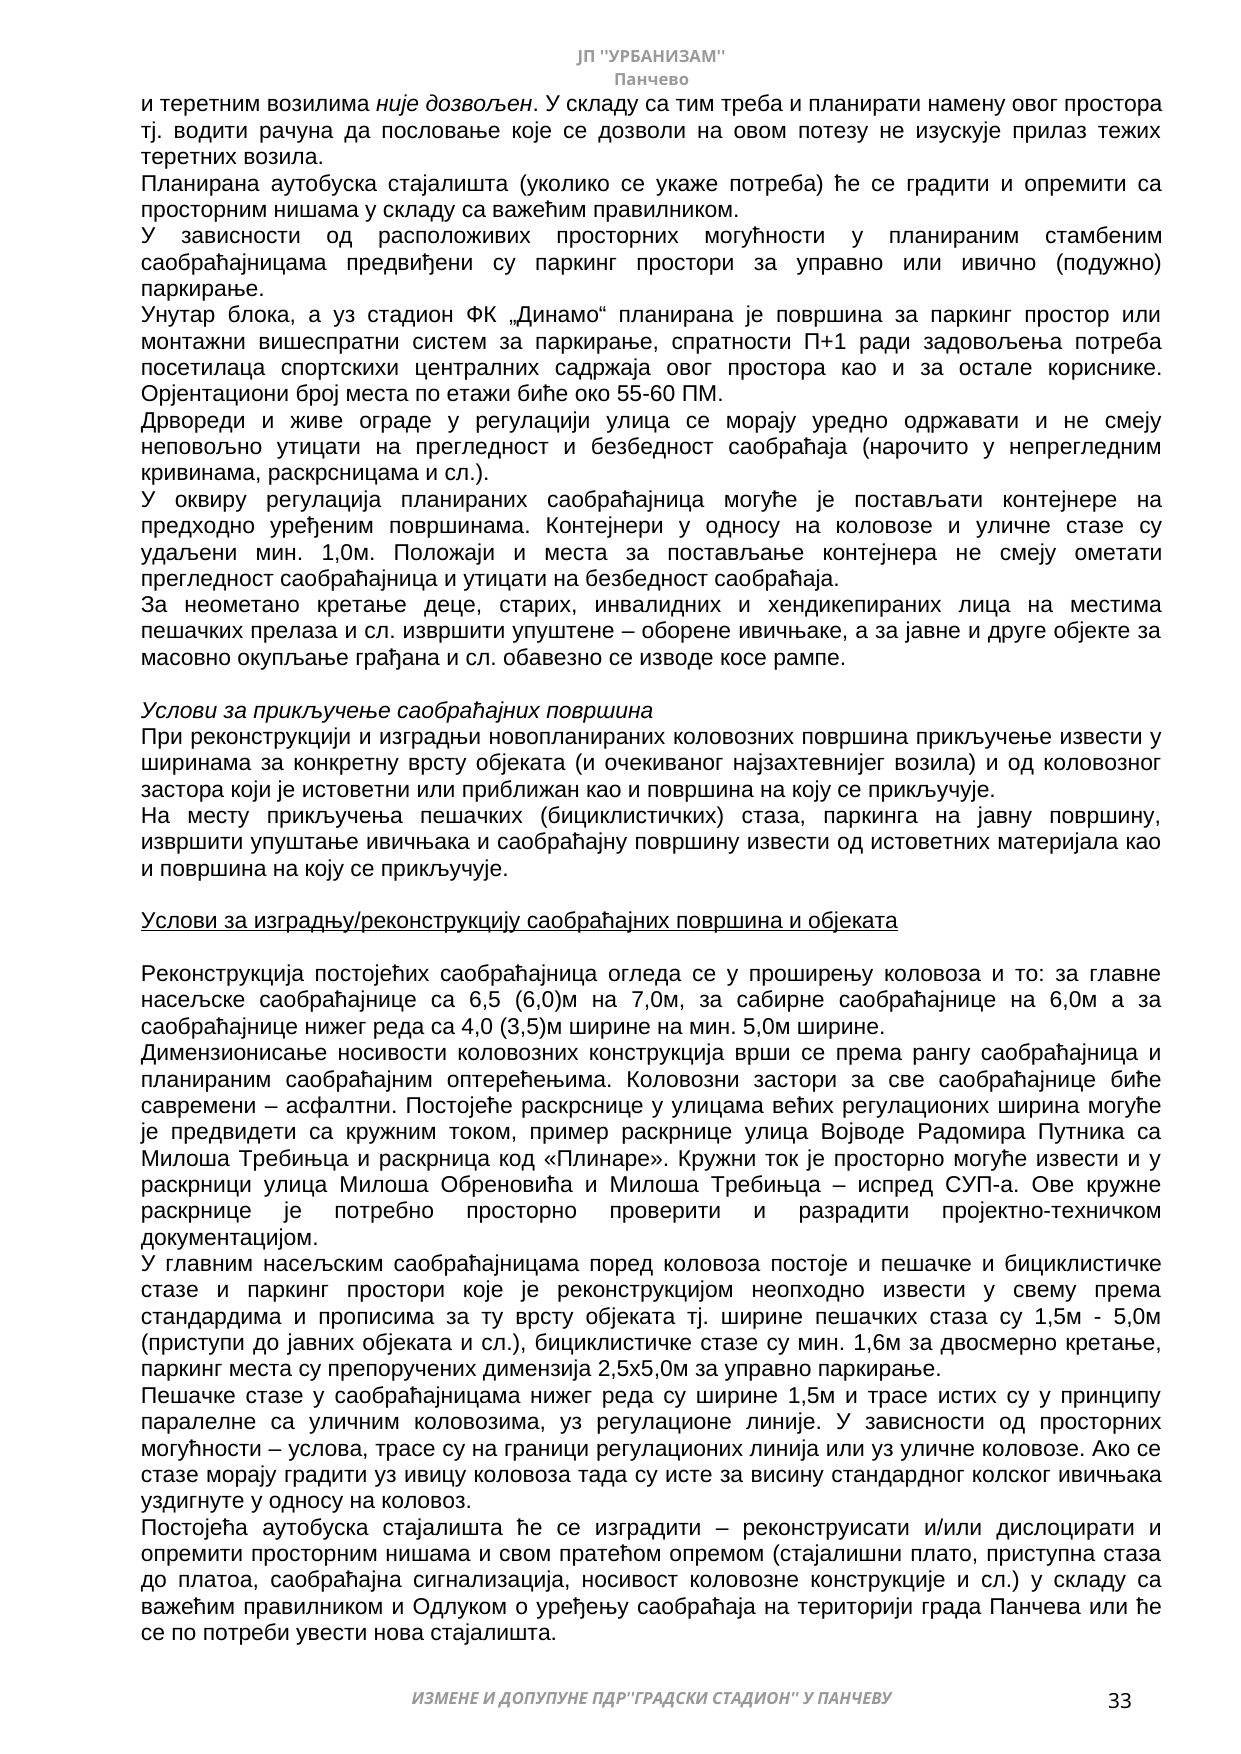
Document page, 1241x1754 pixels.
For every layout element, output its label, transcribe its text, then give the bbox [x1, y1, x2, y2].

text Реконструкција постојећих саобраћајница огледа се у проширењу коловоза и то: за главне насељске саобраћајнице са 6,5 (6,0)м на 7,0м, за сабирне саобраћајнице на 6,0м а за саобраћајнице нижег реда са 4,0 (3,5)м ширине на мин. 5,0м ширине. [141, 960, 1162, 1039]
text Дрвореди и живе ограде у регулацији улица се морају уредно одржавати и не смеју неповољно утицати на прегледност и безбедност саобраћаја (нарочито у непрегледним кривинама, раскрсницама и сл.). [141, 407, 1162, 486]
text Услови за прикључење саобраћајних површина [141, 697, 1162, 723]
text При реконструкцији и изградњи новопланираних коловозних површина прикључење извести у ширинама за конкретну врсту објеката (и очекиваног најзахтевнијег возила) и од коловозног застора који је истоветни или приближан као и површина на коју се прикључује. [141, 723, 1162, 802]
text Услови за изградњу/реконструкцију саобраћајних површина и објеката [141, 907, 1162, 934]
text Димензионисање носивости коловозних конструкција врши се према рангу саобраћајница и планираним саобраћајним оптерећењима. Коловозни застори за све саобраћајнице биће савремени – асфалтни. Постојеће раскрснице у улицама већих регулационих ширина могуће је предвидети са кружним током, пример раскрнице улица Војводе Радомира Путника са Милоша Требињца и раскрница код «Плинаре». Кружни ток је просторно могуће извести и у раскрници улица Милоша Обреновића и Милоша Требињца – испред СУП-а. Ове кружне раскрнице је потребно просторно проверити и разрадити пројектно-техничком документацијом. [141, 1039, 1162, 1250]
text Пешачке стазе у саобраћајницама нижег реда су ширине 1,5м и трасе истих су у принципу паралелне са уличним коловозима, уз регулационе линије. У зависности од просторних могућности – услова, трасе су на граници регулационих линија или уз уличне коловозе. Ако се стазе морају градити уз ивицу коловоза тада су исте за висину стандардног колског ивичњака уздигнуте у односу на коловоз. [141, 1382, 1162, 1513]
text Планирана аутобуска стајалишта (уколико се укаже потреба) ће се градити и опремити са просторним нишама у складу са важећим правилником. [141, 169, 1162, 222]
text Унутар блока, а уз стадион ФК „Динамо“ планирана је површина за паркинг простор или монтажни вишеспратни систем за паркирање, спратности П+1 ради задовољења потреба посетилаца спортскихи централних садржаја овог простора као и за остале кориснике. Орјентациони број места по етажи биће око 55-60 ПМ. [141, 301, 1162, 407]
text У зависности од расположивих просторних могућности у планираним стамбеним саобраћајницама предвиђени су паркинг простори за управно или ивично (подужно) паркирање. [141, 222, 1162, 301]
text На месту прикључења пешачких (бициклистичких) стаза, паркинга на јавну површину, извршити упуштање ивичњака и саобраћајну површину извести од истоветних материјала као и површина на коју се прикључује. [141, 802, 1162, 881]
text За неометано кретање деце, старих, инвалидних и хендикепираних лица на местима пешачких прелаза и сл. извршити упуштене – оборене ивичњаке, а за јавне и друге објекте за масовно окупљање грађана и сл. обавезно се изводе косе рампе. [141, 591, 1162, 670]
text Постојећа аутобуска стајалишта ће се изградити – реконструисати и/или дислоцирати и опремити просторним нишама и свом пратећом опремом (стајалишни плато, приступна стаза до платоа, саобраћајна сигнализација, носивост коловозне конструкције и сл.) у складу са важећим правилником и Одлуком о уређењу саобраћаја на територији града Панчева или ће се по потреби увести нова стајалишта. [141, 1513, 1162, 1645]
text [141, 90, 1162, 169]
text У оквиру регулација планираних саобраћајница могуће је постављати контејнере на предходно уређеним површинама. Контејнери у односу на коловозе и уличне стазе су удаљени мин. 1,0м. Положаји и места за постављање контејнера не смеју ометати прегледност саобраћајница и утицати на безбедност саобраћаја. [141, 486, 1162, 591]
text У главним насељским саобраћајницама поред коловоза постоје и пешачке и бициклистичке стазе и паркинг простори које је реконструкцијом неопходно извести у свему према стандардима и прописима за ту врсту објеката тј. ширине пешачких стаза су 1,5м - 5,0м (приступи до јавних објеката и сл.), бициклистичке стазе су мин. 1,6м за двосмерно кретање, паркинг места су препоручених димензија 2,5х5,0м за управно паркирање. [141, 1250, 1162, 1382]
